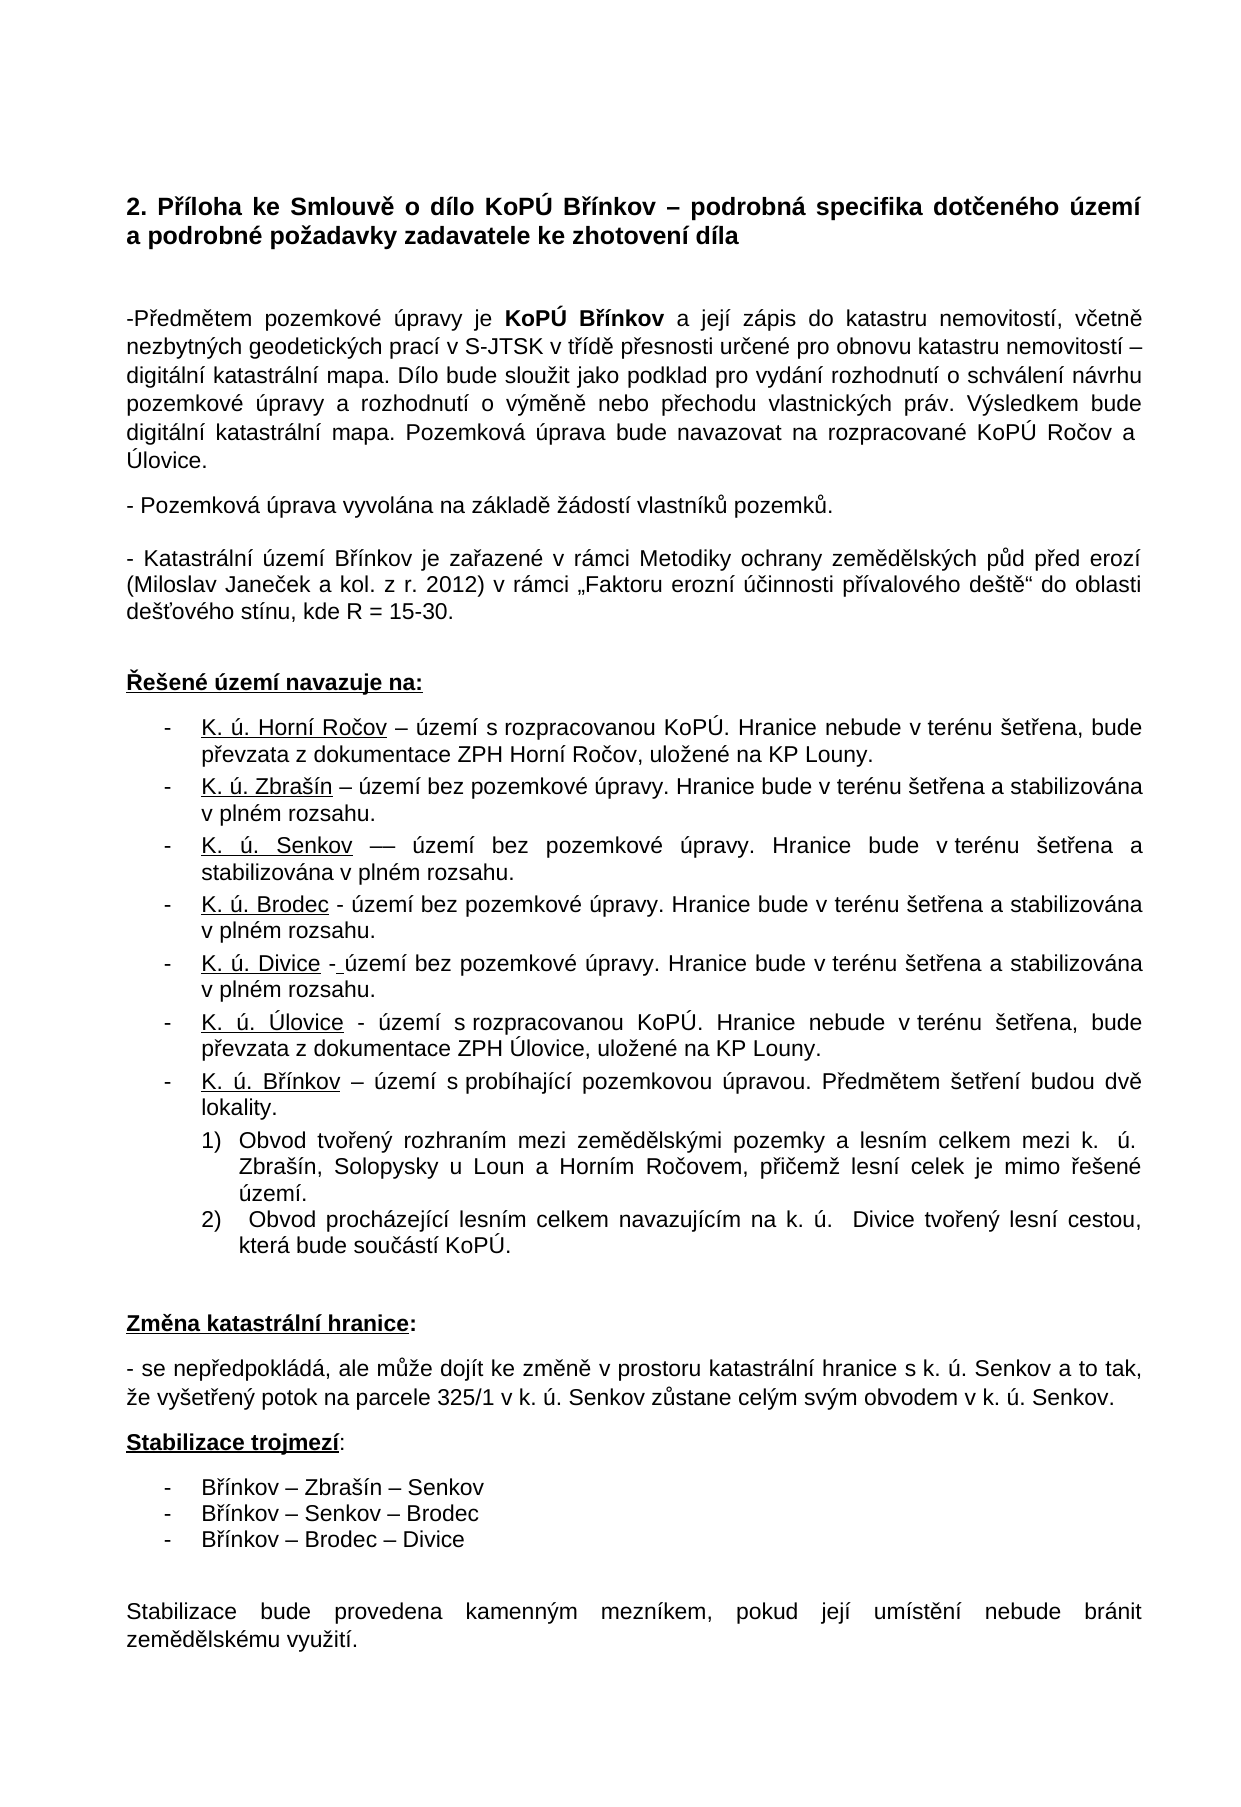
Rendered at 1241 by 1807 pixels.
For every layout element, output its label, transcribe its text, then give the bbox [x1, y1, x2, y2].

text Změna katastrální hranice: [126, 1310, 1143, 1336]
list Břínkov – Brodec – Divice [164, 1526, 1143, 1553]
text Stabilizace bude provedena kamenným mezníkem, pokud její umístění nebude bránit zemědělskému využití. [126, 1598, 1143, 1653]
list K. ú. Zbrašín – území bez pozemkové úpravy. Hranice bude v terénu šetřena a stabilizována v plném rozsahu. [164, 773, 1143, 826]
list Obvod tvořený rozhraním mezi zemědělskými pozemky a lesním celkem mezi k. ú. Zbrašín, Solopysky u Loun a Horním Ročovem, přičemž lesní celek je mimo řešené území. [201, 1127, 1143, 1206]
text - Katastrální území Břínkov je zařazené v rámci Metodiky ochrany zemědělských půd před erozí (Miloslav Janeček a kol. z r. 2012) v rámci „Faktoru erozní účinnosti přívalového deště“ do oblasti dešťového stínu, kde R = 15-30. [126, 545, 1143, 624]
list K. ú. Divice - území bez pozemkové úpravy. Hranice bude v terénu šetřena a stabilizována v plném rozsahu. [164, 950, 1143, 1003]
list K. ú. Úlovice - území s rozpracovanou KoPÚ. Hranice nebude v terénu šetřena, bude převzata z dokumentace ZPH Úlovice, uložené na KP Louny. [164, 1009, 1143, 1062]
text - Pozemková úprava vyvolána na základě žádostí vlastníků pozemků. [126, 492, 1143, 518]
text -Předmětem pozemkové úpravy je KoPÚ Břínkov a její zápis do katastru nemovitostí, včetně nezbytných geodetických prací v S-JTSK v třídě přesnosti určené pro obnovu katastru nemovitostí – digitální katastrální mapa. Dílo bude sloužit jako podklad pro vydání rozhodnutí o schválení návrhu pozemkové úpravy a rozhodnutí o výměně nebo přechodu vlastnických práv. Výsledkem bude digitální katastrální mapa. Pozemková úprava bude navazovat na rozpracované KoPÚ Ročov a Úlovice. [126, 305, 1143, 473]
text Stabilizace trojmezí: [126, 1429, 1143, 1455]
list Břínkov – Senkov – Brodec [164, 1500, 1143, 1526]
text Řešené území navazuje na: [126, 669, 1143, 695]
list Obvod procházející lesním celkem navazujícím na k. ú. Divice tvořený lesní cestou, která bude součástí KoPÚ. [201, 1206, 1143, 1259]
text - se nepředpokládá, ale může dojít ke změně v prostoru katastrální hranice s k. ú. Senkov a to tak, že vyšetřený potok na parcele 325/1 v k. ú. Senkov zůstane celým svým obvodem v k. ú. Senkov. [126, 1355, 1143, 1410]
text 2. Příloha ke Smlouvě o dílo KoPÚ Břínkov – podrobná specifika dotčeného území a podrobné požadavky zadavatele ke zhotovení díla [126, 192, 1143, 250]
list K. ú. Senkov –– území bez pozemkové úpravy. Hranice bude v terénu šetřena a stabilizována v plném rozsahu. [164, 832, 1143, 885]
list K. ú. Brodec - území bez pozemkové úpravy. Hranice bude v terénu šetřena a stabilizována v plném rozsahu. [164, 891, 1143, 944]
list Břínkov – Zbrašín – Senkov [164, 1474, 1143, 1500]
list K. ú. Břínkov – území s probíhající pozemkovou úpravou. Předmětem šetření budou dvě lokality. [164, 1068, 1143, 1121]
list K. ú. Horní Ročov – území s rozpracovanou KoPÚ. Hranice nebude v terénu šetřena, bude převzata z dokumentace ZPH Horní Ročov, uložené na KP Louny. [164, 714, 1143, 767]
